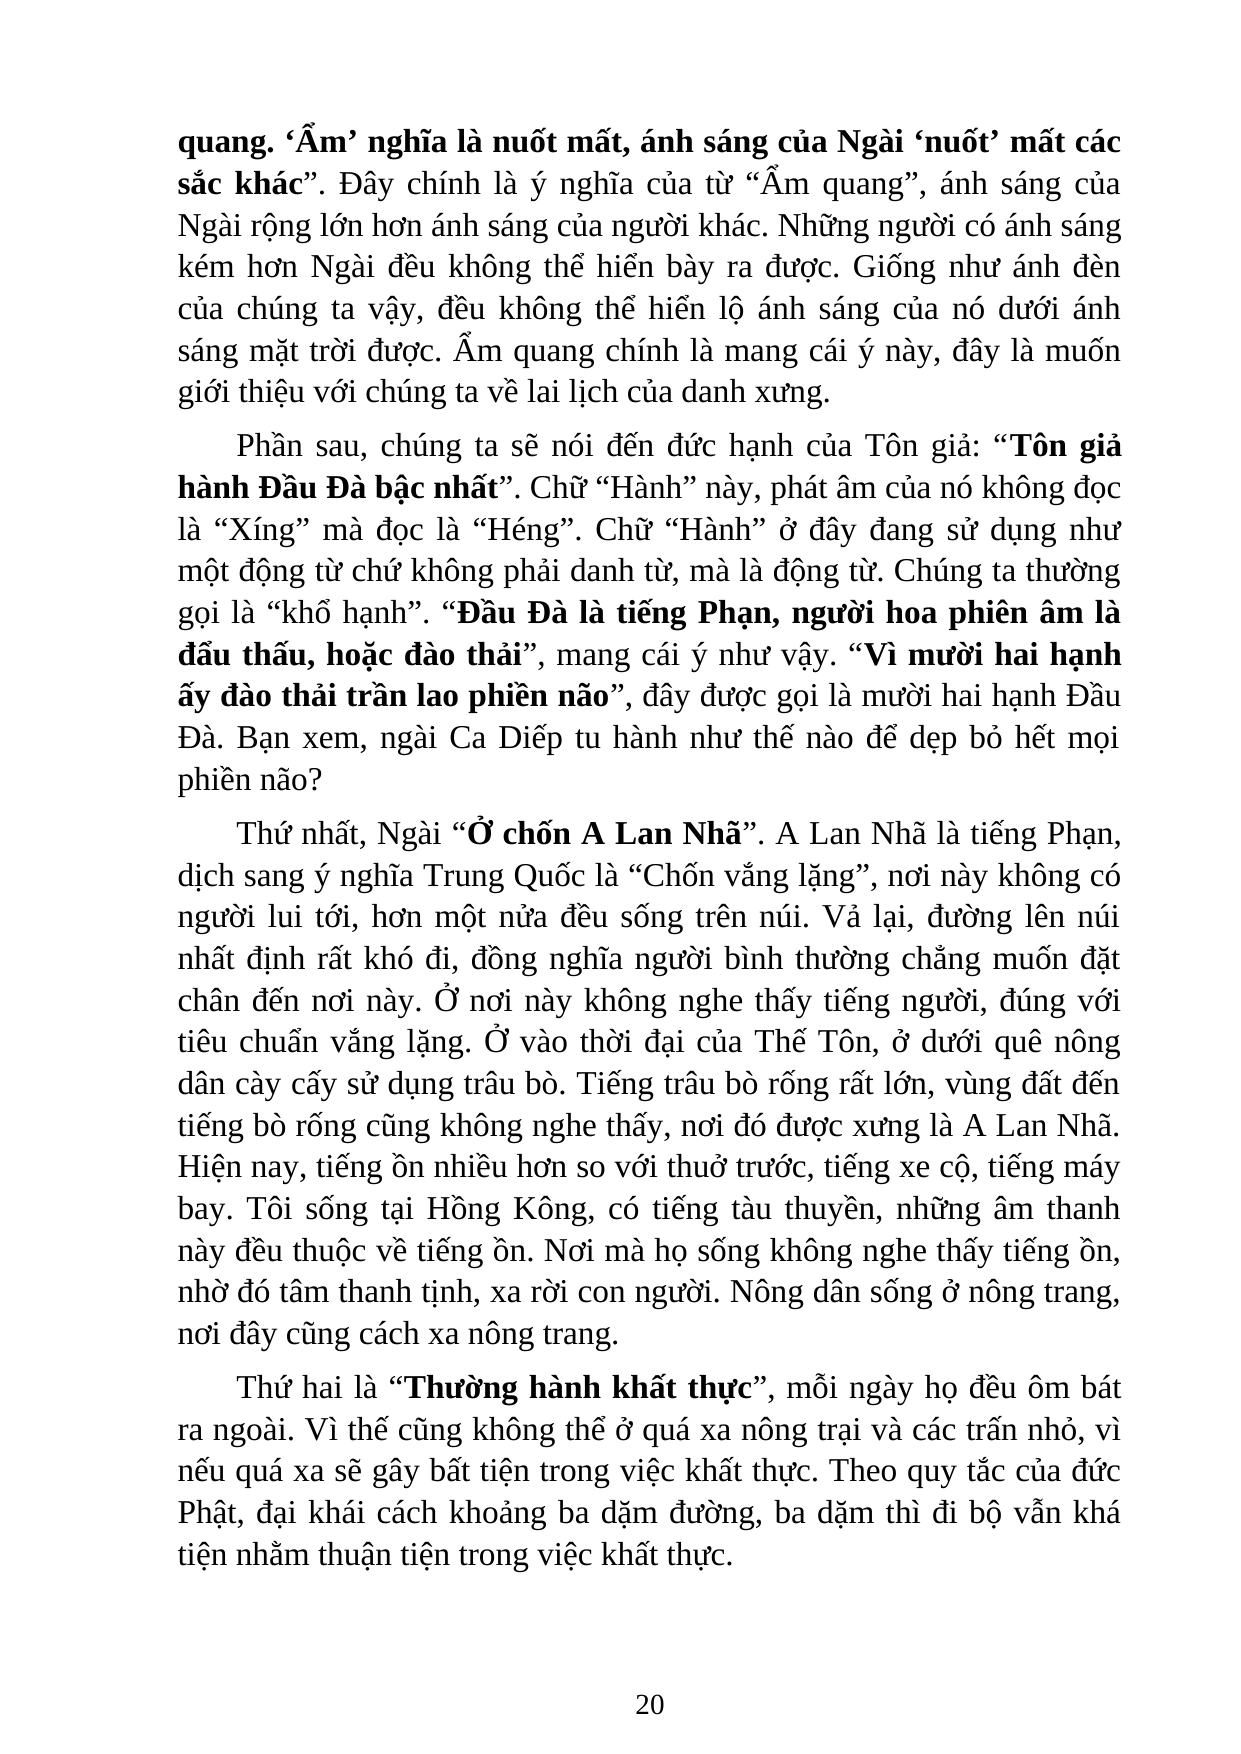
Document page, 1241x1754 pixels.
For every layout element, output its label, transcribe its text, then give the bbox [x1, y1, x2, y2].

text Thứ nhất, Ngài “Ở chốn A Lan Nhã”. A Lan Nhã là tiếng Phạn, dịch sang ý nghĩa Trung Quốc là “Chốn vắng lặng”, nơi này không có người lui tới, hơn một nửa đều sống trên núi. Vả lại, đường lên núi nhất định rất khó đi, đồng nghĩa người bình thường chẳng muốn đặt chân đến nơi này. Ở nơi này không nghe thấy tiếng người, đúng với tiêu chuẩn vắng lặng. Ở vào thời đại của Thế Tôn, ở dưới quê nông dân cày cấy sử dụng trâu bò. Tiếng trâu bò rống rất lớn, vùng đất đến tiếng bò rống cũng không nghe thấy, nơi đó được xưng là A Lan Nhã. Hiện nay, tiếng ồn nhiều hơn so với thuở trước, tiếng xe cộ, tiếng máy bay. Tôi sống tại Hồng Kông, có tiếng tàu thuyền, những âm thanh này đều thuộc về tiếng ồn. Nơi mà họ sống không nghe thấy tiếng ồn, nhờ đó tâm thanh tịnh, xa rời con người. Nông dân sống ở nông trang, nơi đây cũng cách xa nông trang. [177, 810, 1122, 1351]
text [177, 118, 1122, 410]
text Phần sau, chúng ta sẽ nói đến đức hạnh của Tôn giả: “Tôn giả hành Đầu Đà bậc nhất”. Chữ “Hành” này, phát âm của nó không đọc là “Xíng” mà đọc là “Héng”. Chữ “Hành” ở đây đang sử dụng như một động từ chứ không phải danh từ, mà là động từ. Chúng ta thường gọi là “khổ hạnh”. “Đầu Đà là tiếng Phạn, người hoa phiên âm là đẩu thấu, hoặc đào thải”, mang cái ý như vậy. “Vì mười hai hạnh ấy đào thải trần lao phiền não”, đây được gọi là mười hai hạnh Đầu Đà. Bạn xem, ngài Ca Diếp tu hành như thế nào để dẹp bỏ hết mọi phiền não? [177, 422, 1122, 797]
text Thứ hai là “Thường hành khất thực”, mỗi ngày họ đều ôm bát ra ngoài. Vì thế cũng không thể ở quá xa nông trại và các trấn nhỏ, vì nếu quá xa sẽ gây bất tiện trong việc khất thực. Theo quy tắc của đức Phật, đại khái cách khoảng ba dặm đường, ba dặm thì đi bộ vẫn khá tiện nhằm thuận tiện trong việc khất thực. [177, 1364, 1122, 1572]
